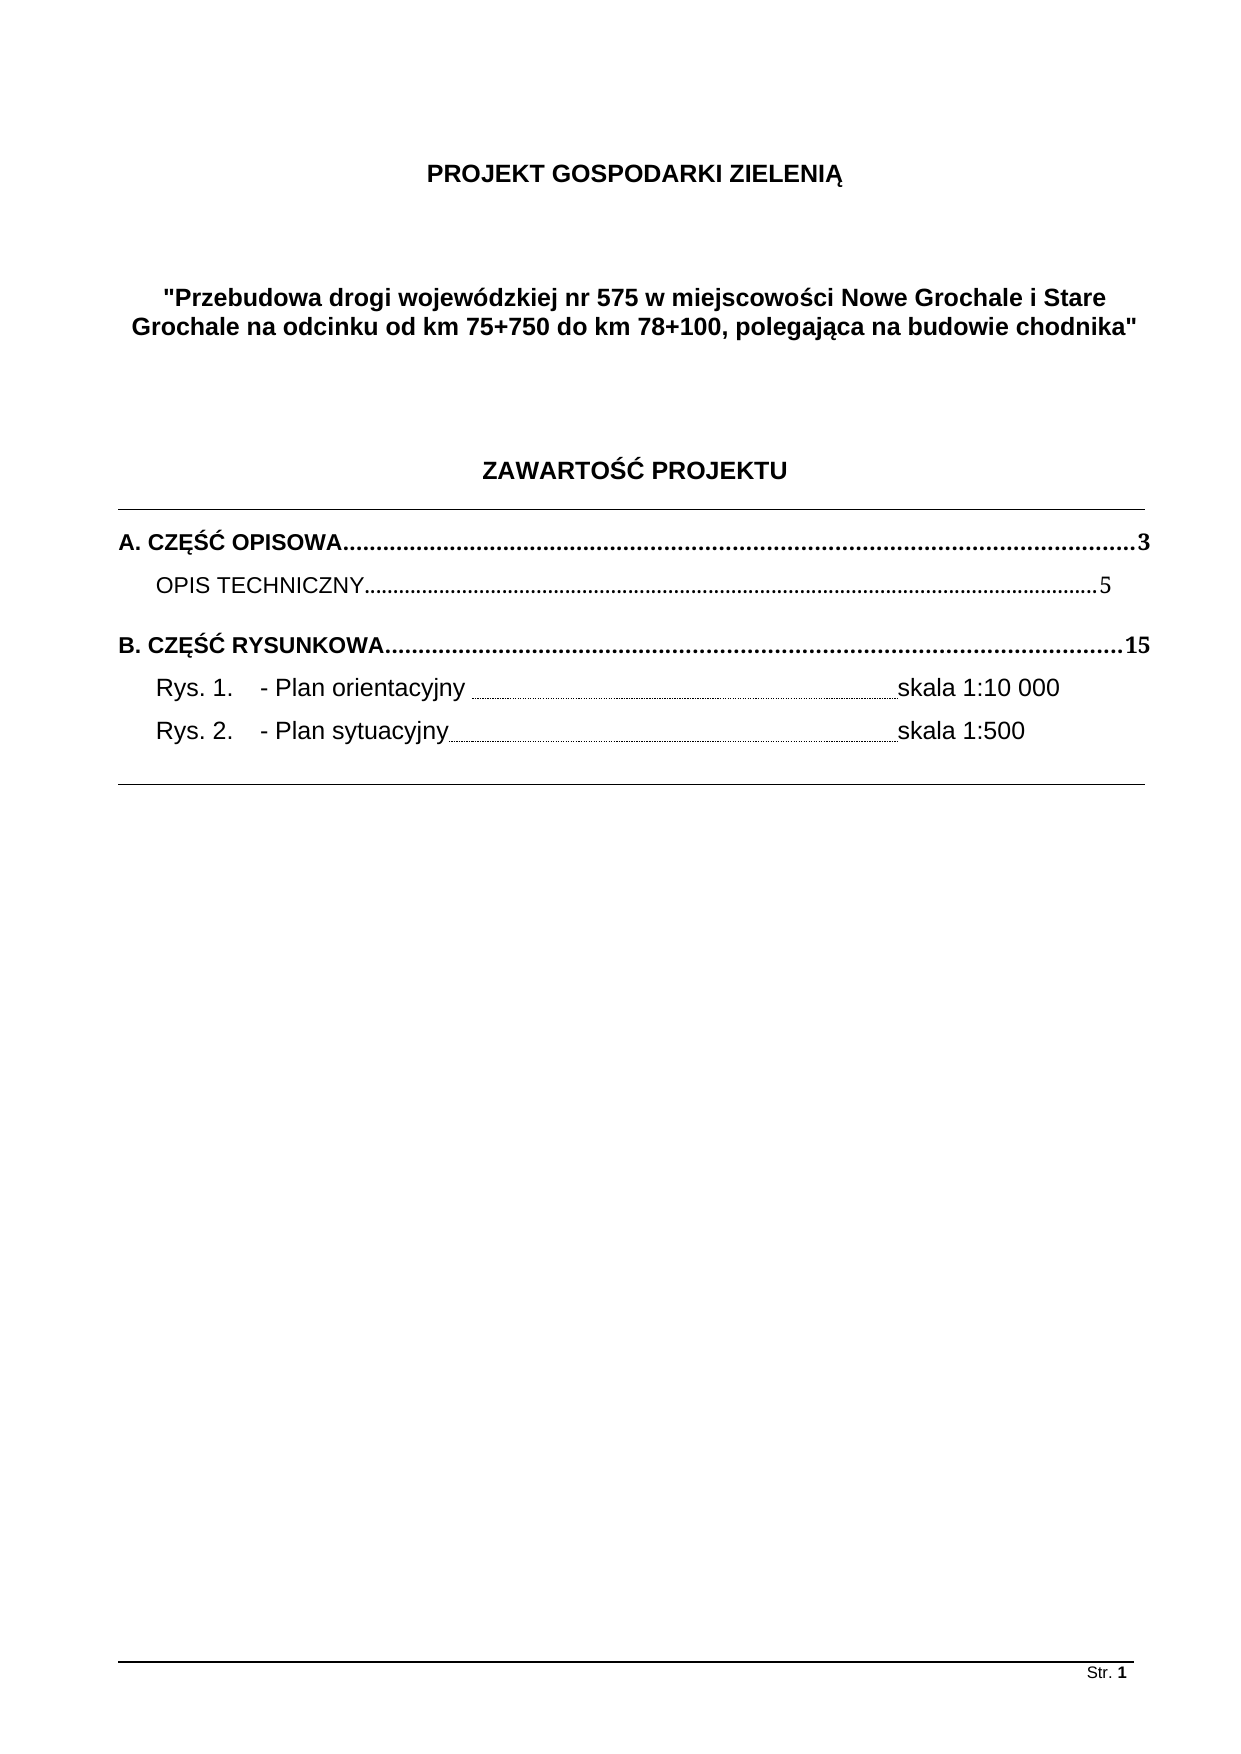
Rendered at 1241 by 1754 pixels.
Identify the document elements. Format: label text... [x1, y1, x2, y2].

list - Plan sytuacyjny skala 1:500 [156, 716, 1152, 744]
text A. CZĘŚĆ OPISOWA 3 [118, 526, 1152, 557]
text PROJEKT GOSPODARKI ZIELENIĄ [118, 159, 1152, 188]
text B. CZĘŚĆ RYSUNKOWA 15 [118, 629, 1152, 660]
text ZAWARTOŚĆ PROJEKTU [118, 456, 1152, 484]
text "Przebudowa drogi wojewódzkiej nr 575 w miejscowości Nowe Grochale i Stare Grochale na odcinku od km 75+750 do km 78+100, polegająca na budowie chodnika" [118, 283, 1152, 341]
list - Plan orientacyjny skala 1:10 000 [156, 672, 1152, 701]
text OPIS TECHNICZNY 5 [156, 569, 1152, 601]
